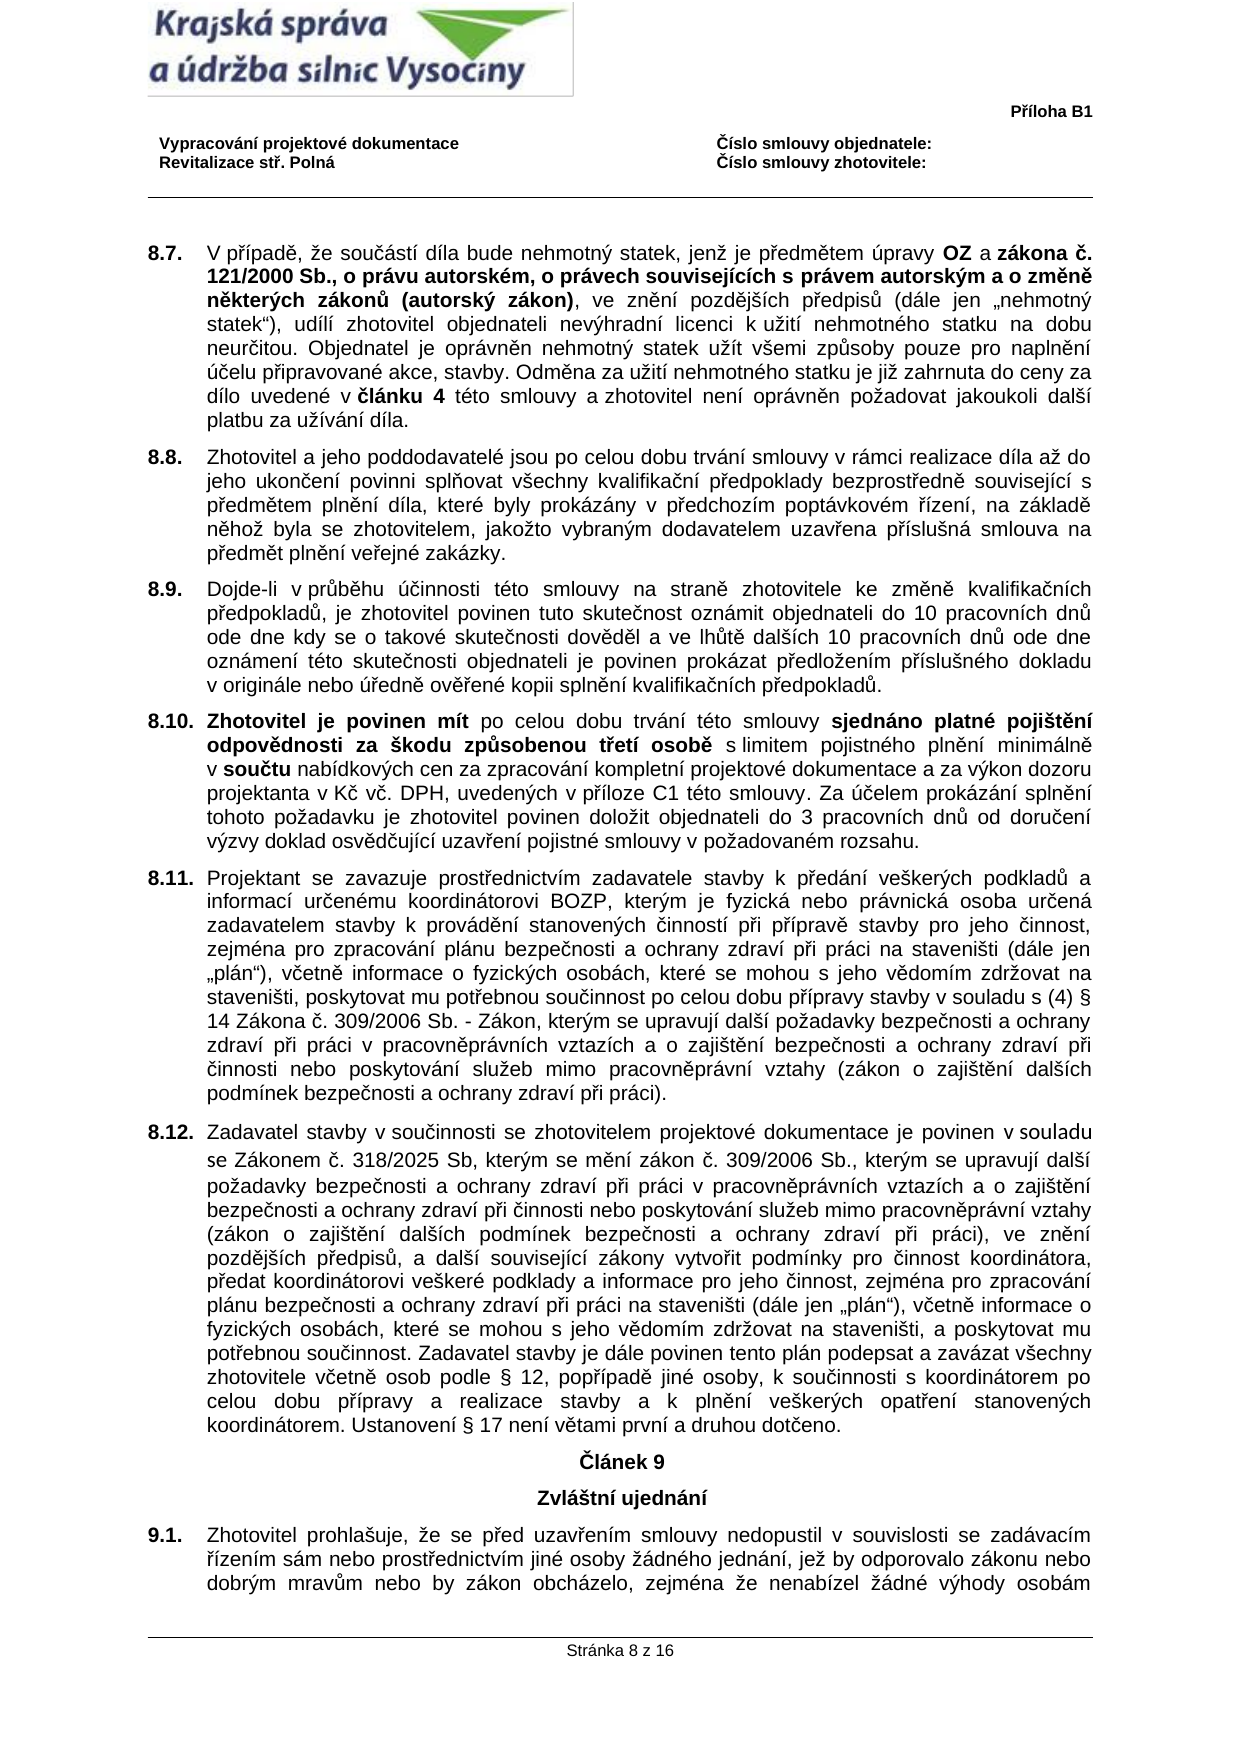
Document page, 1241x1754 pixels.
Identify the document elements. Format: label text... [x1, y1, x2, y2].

list V případě, že součástí díla bude nehmotný statek, jenž je předmětem úpravy OZ a zákona č. 121/2000 Sb., o právu autorském, o právech souvisejících s právem autorským a o změně některých zákonů (autorský zákon), ve znění pozdějších předpisů (dále jen „nehmotný statek“), udílí zhotovitel objednateli nevýhradní licenci k užití nehmotného statku na dobu neurčitou. Objednatel je oprávněn nehmotný statek užít všemi způsoby pouze pro naplnění účelu připravované akce, stavby. Odměna za užití nehmotného statku je již zahrnuta do ceny za dílo uvedené v článku 4 této smlouvy a zhotovitel není oprávněn požadovat jakoukoli další platbu za užívání díla. [148, 240, 1093, 432]
list Zadavatel stavby v součinnosti se zhotovitelem projektové dokumentace je povinen v souladu se Zákonem č. 318/2025 Sb, kterým se mění zákon č. 309/2006 Sb., kterým se upravují další požadavky bezpečnosti a ochrany zdraví při práci v pracovněprávních vztazích a o zajištění bezpečnosti a ochrany zdraví při činnosti nebo poskytování služeb mimo pracovněprávní vztahy (zákon o zajištění dalších podmínek bezpečnosti a ochrany zdraví při práci), ve znění pozdějších předpisů, a další související zákony vytvořit podmínky pro činnost koordinátora, předat koordinátorovi veškeré podklady a informace pro jeho činnost, zejména pro zpracování plánu bezpečnosti a ochrany zdraví při práci na staveništi (dále jen „plán“), včetně informace o fyzických osobách, které se mohou s jeho vědomím zdržovat na staveništi, a poskytovat mu potřebnou součinnost. Zadavatel stavby je dále povinen tento plán podepsat a zavázat všechny zhotovitele včetně osob podle § 12, popřípadě jiné osoby, k součinnosti s koordinátorem po celou dobu přípravy a realizace stavby a k plnění veškerých opatření stanovených koordinátorem. Ustanovení § 17 není větami první a druhou dotčeno. [148, 1117, 1093, 1437]
list Dojde-li v průběhu účinnosti této smlouvy na straně zhotovitele ke změně kvalifikačních předpokladů, je zhotovitel povinen tuto skutečnost oznámit objednateli do 10 pracovních dnů ode dne kdy se o takové skutečnosti dověděl a ve lhůtě dalších 10 pracovních dnů ode dne oznámení této skutečnosti objednateli je povinen prokázat předložením příslušného dokladu v originále nebo úředně ověřené kopii splnění kvalifikačních předpokladů. [148, 577, 1093, 697]
list Projektant se zavazuje prostřednictvím zadavatele stavby k předání veškerých podkladů a informací určenému koordinátorovi BOZP, kterým je fyzická nebo právnická osoba určená zadavatelem stavby k provádění stanovených činností při přípravě stavby pro jeho činnost, zejména pro zpracování plánu bezpečnosti a ochrany zdraví při práci na staveništi (dále jen „plán“), včetně informace o fyzických osobách, které se mohou s jeho vědomím zdržovat na staveništi, poskytovat mu potřebnou součinnost po celou dobu přípravy stavby v souladu s (4) § 14 Zákona č. 309/2006 Sb. - Zákon, kterým se upravují další požadavky bezpečnosti a ochrany zdraví při práci v pracovněprávních vztazích a o zajištění bezpečnosti a ochrany zdraví při činnosti nebo poskytování služeb mimo pracovněprávní vztahy (zákon o zajištění dalších podmínek bezpečnosti a ochrany zdraví při práci). [148, 865, 1093, 1105]
picture [147, 2, 574, 98]
list Zvláštní ujednání [148, 1486, 1096, 1510]
list Článek 9 [148, 1449, 1096, 1473]
list Zhotovitel je povinen mít po celou dobu trvání této smlouvy sjednáno platné pojištění odpovědnosti za škodu způsobenou třetí osobě s limitem pojistného plnění minimálně v součtu nabídkových cen za zpracování kompletní projektové dokumentace a za výkon dozoru projektanta v Kč vč. DPH, uvedených v příloze C1 této smlouvy. Za účelem prokázání splnění tohoto požadavku je zhotovitel povinen doložit objednateli do 3 pracovních dnů od doručení výzvy doklad osvědčující uzavření pojistné smlouvy v požadovaném rozsahu. [148, 709, 1093, 853]
list Zhotovitel a jeho poddodavatelé jsou po celou dobu trvání smlouvy v rámci realizace díla až do jeho ukončení povinni splňovat všechny kvalifikační předpoklady bezprostředně související s předmětem plnění díla, které byly prokázány v předchozím poptávkovém řízení, na základě něhož byla se zhotovitelem, jakožto vybraným dodavatelem uzavřena příslušná smlouva na předmět plnění veřejné zakázky. [148, 444, 1093, 564]
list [148, 1522, 1093, 1594]
